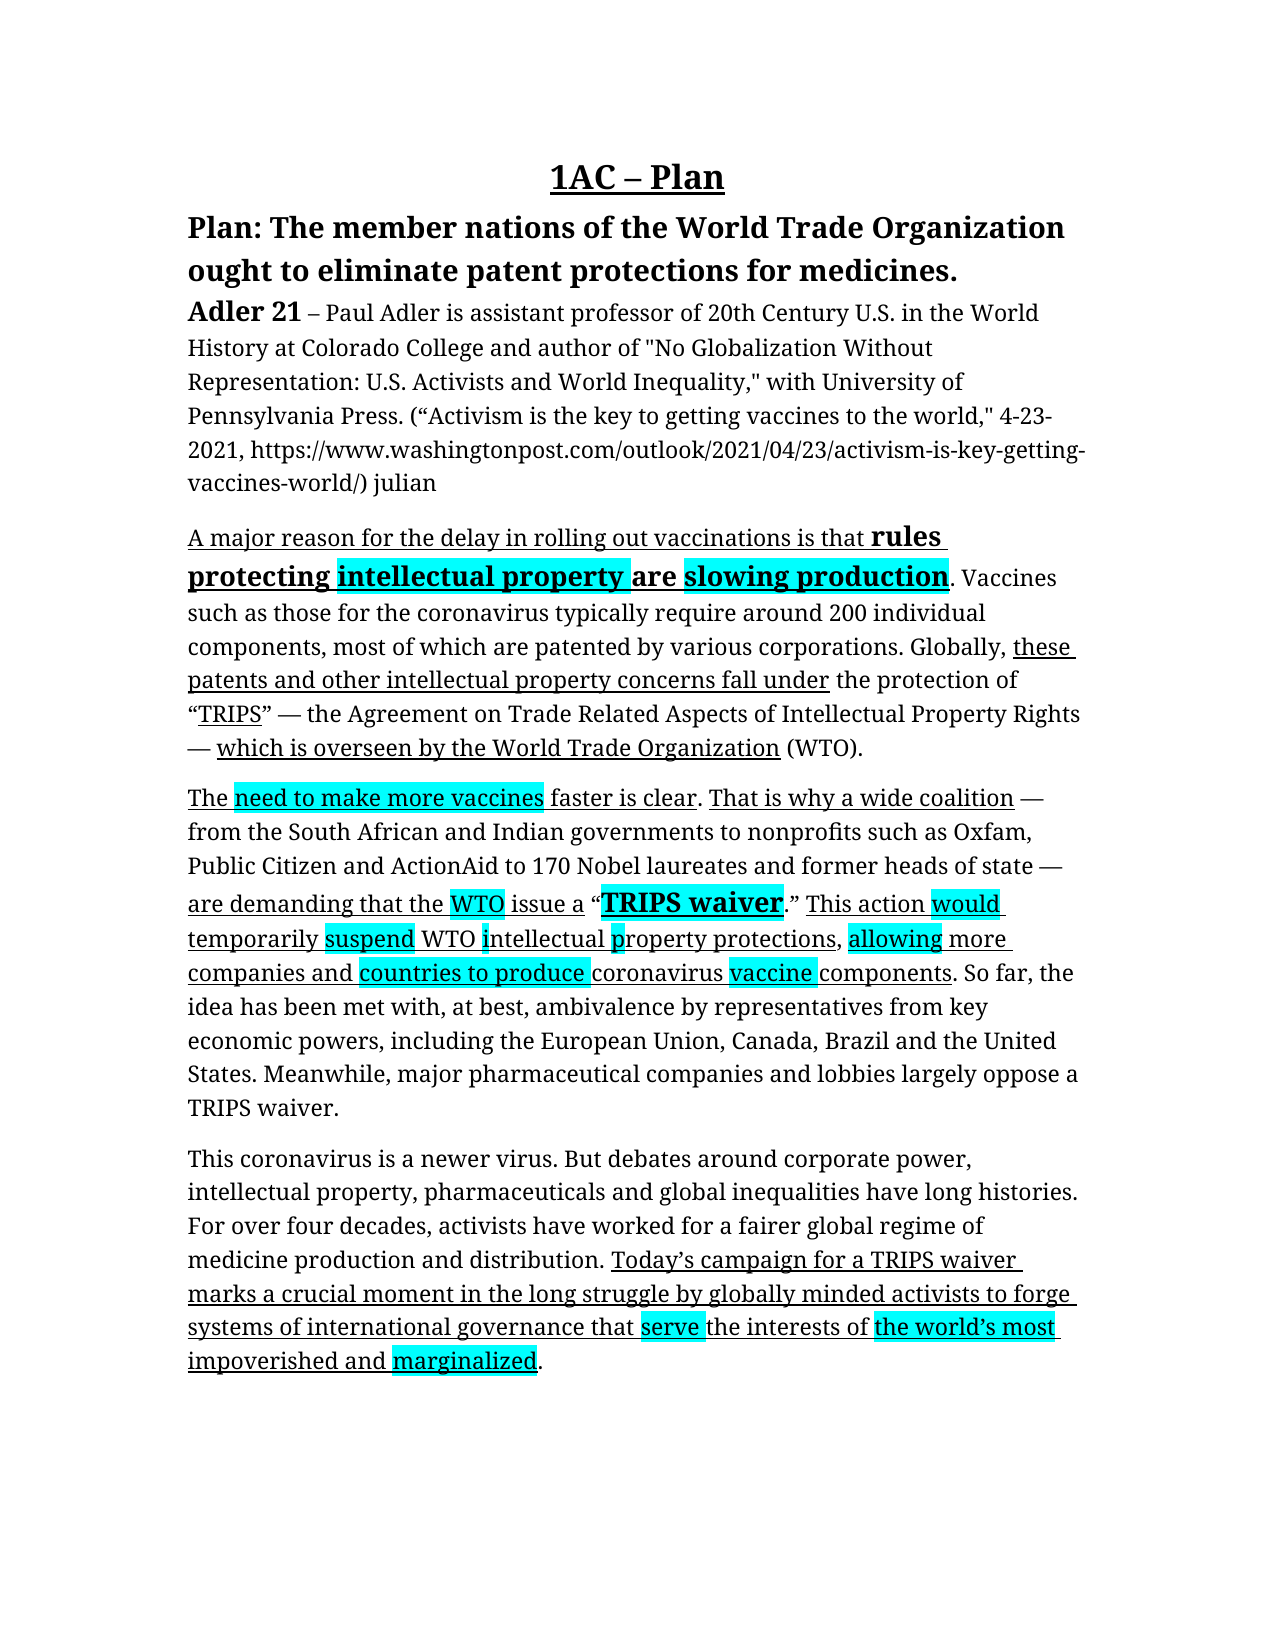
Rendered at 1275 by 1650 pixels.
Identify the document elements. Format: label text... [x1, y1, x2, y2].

subtitle Plan: The member nations of the World Trade Organization ought to eliminate patent protections for medicines. [187, 207, 1087, 290]
text This coronavirus is a newer virus. But debates around corporate power, intellectual property, pharmaceuticals and global inequalities have long histories. For over four decades, activists have worked for a fairer global regime of medicine production and distribution. Today’s campaign for a TRIPS waiver marks a crucial moment in the long struggle by globally minded activists to forge systems of international governance that serve the interests of the world’s most impoverished and marginalized. [187, 1142, 1087, 1376]
text The need to make more vaccines faster is clear. That is why a wide coalition — from the South African and Indian governments to nonprofits such as Oxfam, Public Citizen and ActionAid to 170 Nobel laureates and former heads of state — are demanding that the WTO issue a “TRIPS waiver.” This action would temporarily suspend WTO intellectual property protections, allowing more companies and countries to produce coronavirus vaccine components. So far, the idea has been met with, at best, ambivalence by representatives from key economic powers, including the European Union, Canada, Brazil and the United States. Meanwhile, major pharmaceutical companies and lobbies largely oppose a TRIPS waiver. [187, 782, 1087, 1123]
subtitle 1AC – Plan [187, 154, 1087, 199]
text A major reason for the delay in rolling out vaccinations is that rules protecting intellectual property are slowing production. Vaccines such as those for the coronavirus typically require around 200 individual components, most of which are patented by various corporations. Globally, these patents and other intellectual property concerns fall under the protection of “TRIPS” — the Agreement on Trade Related Aspects of Intellectual Property Rights — which is overseen by the World Trade Organization (WTO). [187, 518, 1087, 763]
text Adler 21 – Paul Adler is assistant professor of 20th Century U.S. in the World History at Colorado College and author of "No Globalization Without Representation: U.S. Activists and World Inequality," with University of Pennsylvania Press. (“Activism is the key to getting vaccines to the world," 4-23-2021, https://www.washingtonpost.com/outlook/2021/04/23/activism-is-key-getting-vaccines-world/) julian [187, 293, 1087, 498]
